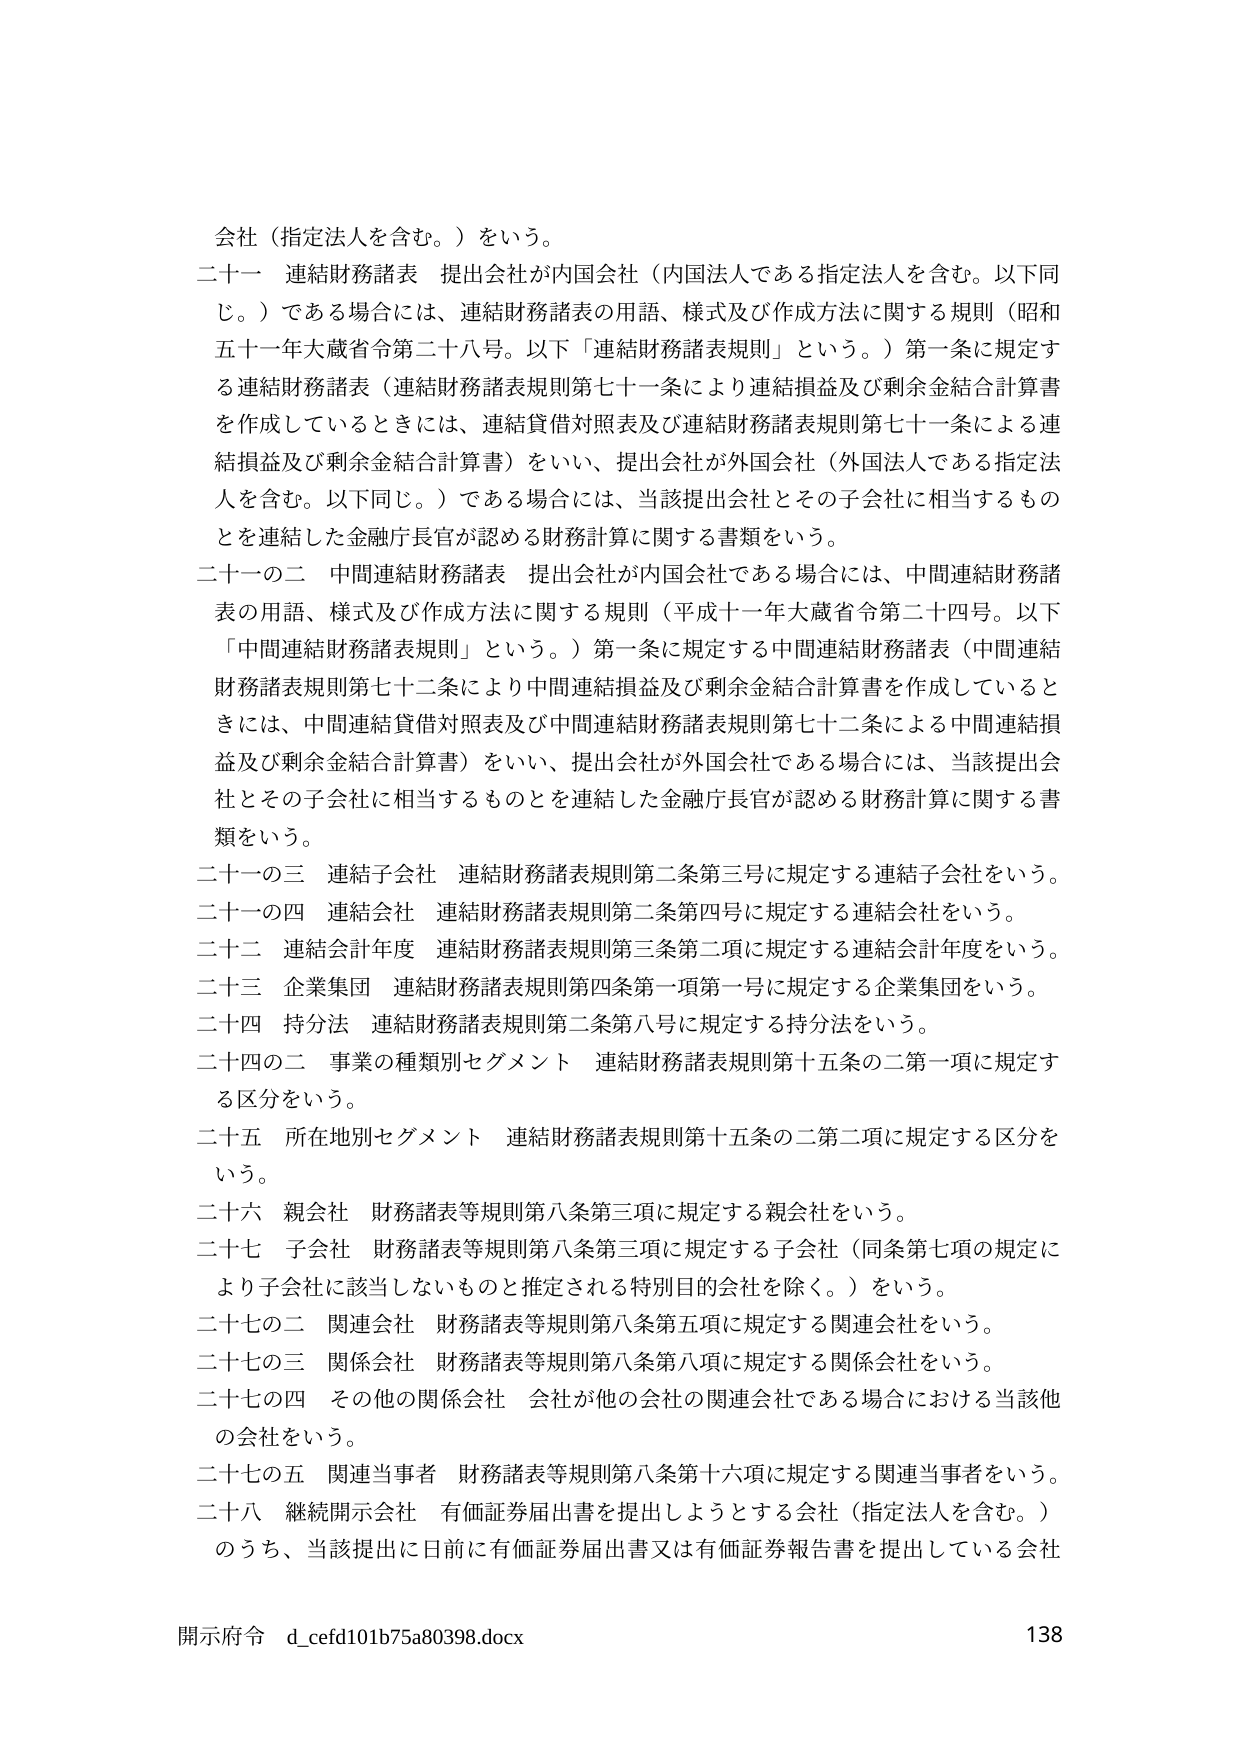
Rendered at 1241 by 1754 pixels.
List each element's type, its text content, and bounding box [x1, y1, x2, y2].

text 二十五 所在地別セグメント 連結財務諸表規則第十五条の二第二項に規定する区分をいう。 [196, 1117, 1063, 1192]
text 二十一の三 連結子会社 連結財務諸表規則第二条第三号に規定する連結子会社をいう。 [196, 854, 1063, 892]
text 二十七の三 関係会社 財務諸表等規則第八条第八項に規定する関係会社をいう。 [196, 1342, 1063, 1379]
text 二十二 連結会計年度 連結財務諸表規則第三条第二項に規定する連結会計年度をいう。 [196, 929, 1063, 967]
text 二十七の二 関連会社 財務諸表等規則第八条第五項に規定する関連会社をいう。 [196, 1304, 1063, 1342]
text 二十一の二 中間連結財務諸表 提出会社が内国会社である場合には、中間連結財務諸表の用語、様式及び作成方法に関する規則（平成十一年大蔵省令第二十四号。以下「中間連結財務諸表規則」という。）第一条に規定する中間連結財務諸表（中間連結財務諸表規則第七十二条により中間連結損益及び剰余金結合計算書を作成しているときには、中間連結貸借対照表及び中間連結財務諸表規則第七十二条による中間連結損益及び剰余金結合計算書）をいい、提出会社が外国会社である場合には、当該提出会社とその子会社に相当するものとを連結した金融庁長官が認める財務計算に関する書類をいう。 [196, 554, 1063, 854]
text 二十三 企業集団 連結財務諸表規則第四条第一項第一号に規定する企業集団をいう。 [196, 967, 1063, 1004]
text 二十七 子会社 財務諸表等規則第八条第三項に規定する子会社（同条第七項の規定により子会社に該当しないものと推定される特別目的会社を除く。）をいう。 [196, 1229, 1063, 1304]
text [196, 217, 1063, 254]
text 二十四の二 事業の種類別セグメント 連結財務諸表規則第十五条の二第一項に規定する区分をいう。 [196, 1042, 1063, 1117]
text 二十七の四 その他の関係会社 会社が他の会社の関連会社である場合における当該他の会社をいう。 [196, 1379, 1063, 1454]
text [196, 1492, 1063, 1567]
text 二十一の四 連結会社 連結財務諸表規則第二条第四号に規定する連結会社をいう。 [196, 892, 1063, 929]
text 二十六 親会社 財務諸表等規則第八条第三項に規定する親会社をいう。 [196, 1192, 1063, 1229]
text 二十七の五 関連当事者 財務諸表等規則第八条第十六項に規定する関連当事者をいう。 [196, 1454, 1063, 1492]
text 二十一 連結財務諸表 提出会社が内国会社（内国法人である指定法人を含む。以下同じ。）である場合には、連結財務諸表の用語、様式及び作成方法に関する規則（昭和五十一年大蔵省令第二十八号。以下「連結財務諸表規則」という。）第一条に規定する連結財務諸表（連結財務諸表規則第七十一条により連結損益及び剰余金結合計算書を作成しているときには、連結貸借対照表及び連結財務諸表規則第七十一条による連結損益及び剰余金結合計算書）をいい、提出会社が外国会社（外国法人である指定法人を含む。以下同じ。）である場合には、当該提出会社とその子会社に相当するものとを連結した金融庁長官が認める財務計算に関する書類をいう。 [196, 254, 1063, 554]
text 二十四 持分法 連結財務諸表規則第二条第八号に規定する持分法をいう。 [196, 1004, 1063, 1042]
